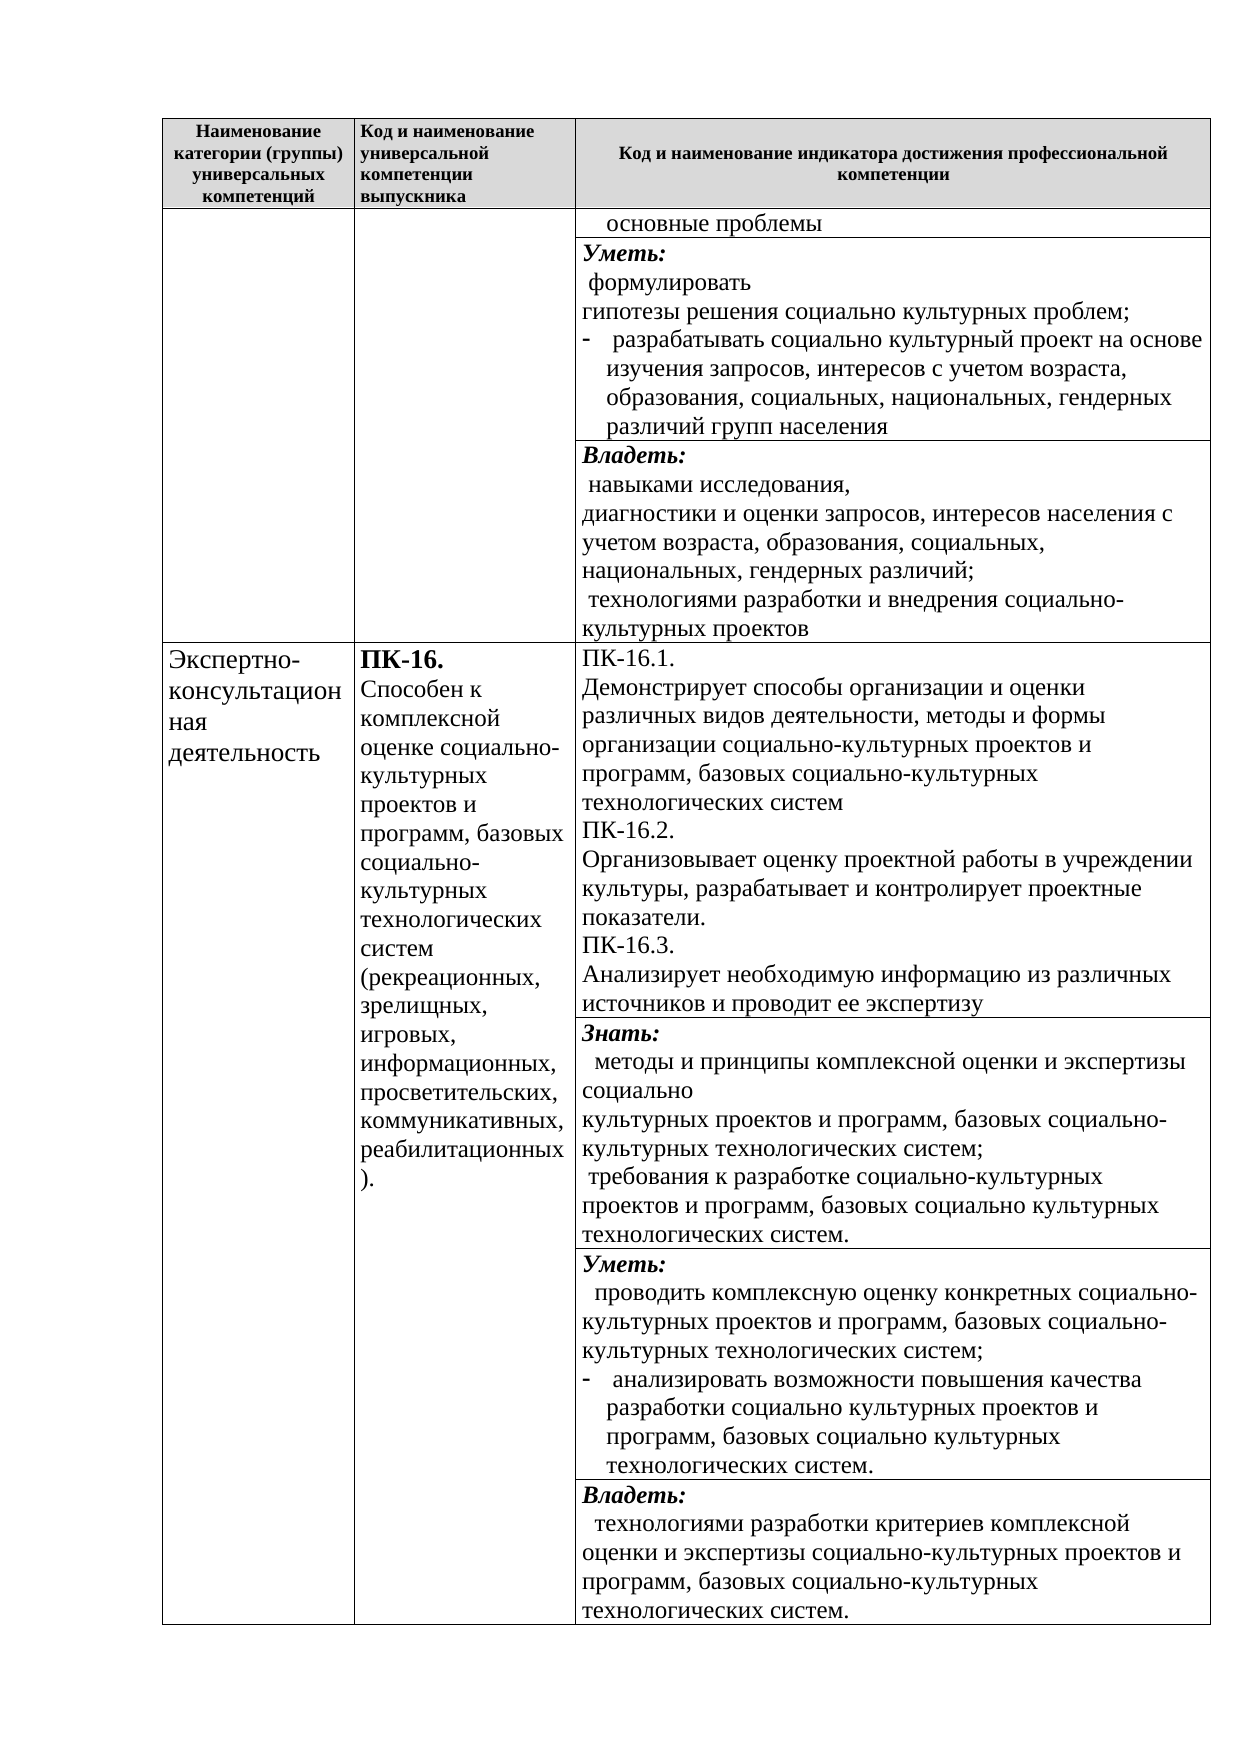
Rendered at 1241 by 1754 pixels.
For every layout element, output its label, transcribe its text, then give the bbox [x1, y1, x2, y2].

table_cell Владеть: ­ навыками исследования, диагностики и оценки запросов, интересов населения с учетом возраста, образования, социальных, национальных, гендерных различий; ­ технологиями разработки и внедрения социально-культурных проектов [576, 441, 1210, 642]
table_header Код и наименование универсальной компетенции выпускника [355, 119, 575, 207]
table_cell ПК-16. Способен к комплексной оценке социально-культурных проектов и программ, базовых социально-культурных технологических систем (рекреационных, зрелищных, игровых, информационных, просветительских, коммуникативных, реабилитационных). [355, 643, 575, 1623]
table_cell Владеть: ­ ­ технологиями разработки критериев комплексной оценки и экспертизы социально-культурных проектов и программ, базовых социально-культурных технологических систем. [576, 1480, 1210, 1623]
table_cell Знать: ­ ­ методы и принципы комплексной оценки и экспертизы социально­ культурных проектов и программ, базовых социально-культурных технологических систем; ­ требования к разработке социально-культурных проектов и программ, базовых социально­ культурных технологических систем. [576, 1018, 1210, 1248]
table_cell ПК-16.1. Демонстрирует способы организации и оценки различных видов деятельности, методы и формы организации социально-культурных проектов и программ, базовых социально-культурных технологических систем ПК-16.2. Организовывает оценку проектной работы в учреждении культуры, разрабатывает и контролирует проектные показатели. ПК-16.3. Анализирует необходимую информацию из различных источников и проводит ее экспертизу [576, 643, 1210, 1017]
table_header Наименование категории (группы) универсальных компетенций [163, 119, 354, 207]
table_cell Экспертно-консультационная деятельность [163, 643, 354, 1623]
table_header Код и наименование индикатора достижения профессиональной компетенции [576, 119, 1210, 207]
table_cell Уметь: ­ формулировать гипотезы решения социально­ культурных проблем; ­ разрабатывать социально­ культурный проект на основе изучения запросов, интересов с учетом возраста, образования, социальных, национальных, гендерных различий групп населения [576, 238, 1210, 439]
table_cell Уметь: ­ ­ проводить комплексную оценку конкретных социально-культурных проектов и программ, базовых социально-культурных технологических систем; ­ анализировать возможности повышения качества разработки социально­ культурных проектов и программ, базовых социально­ культурных технологических систем. [576, 1249, 1210, 1479]
